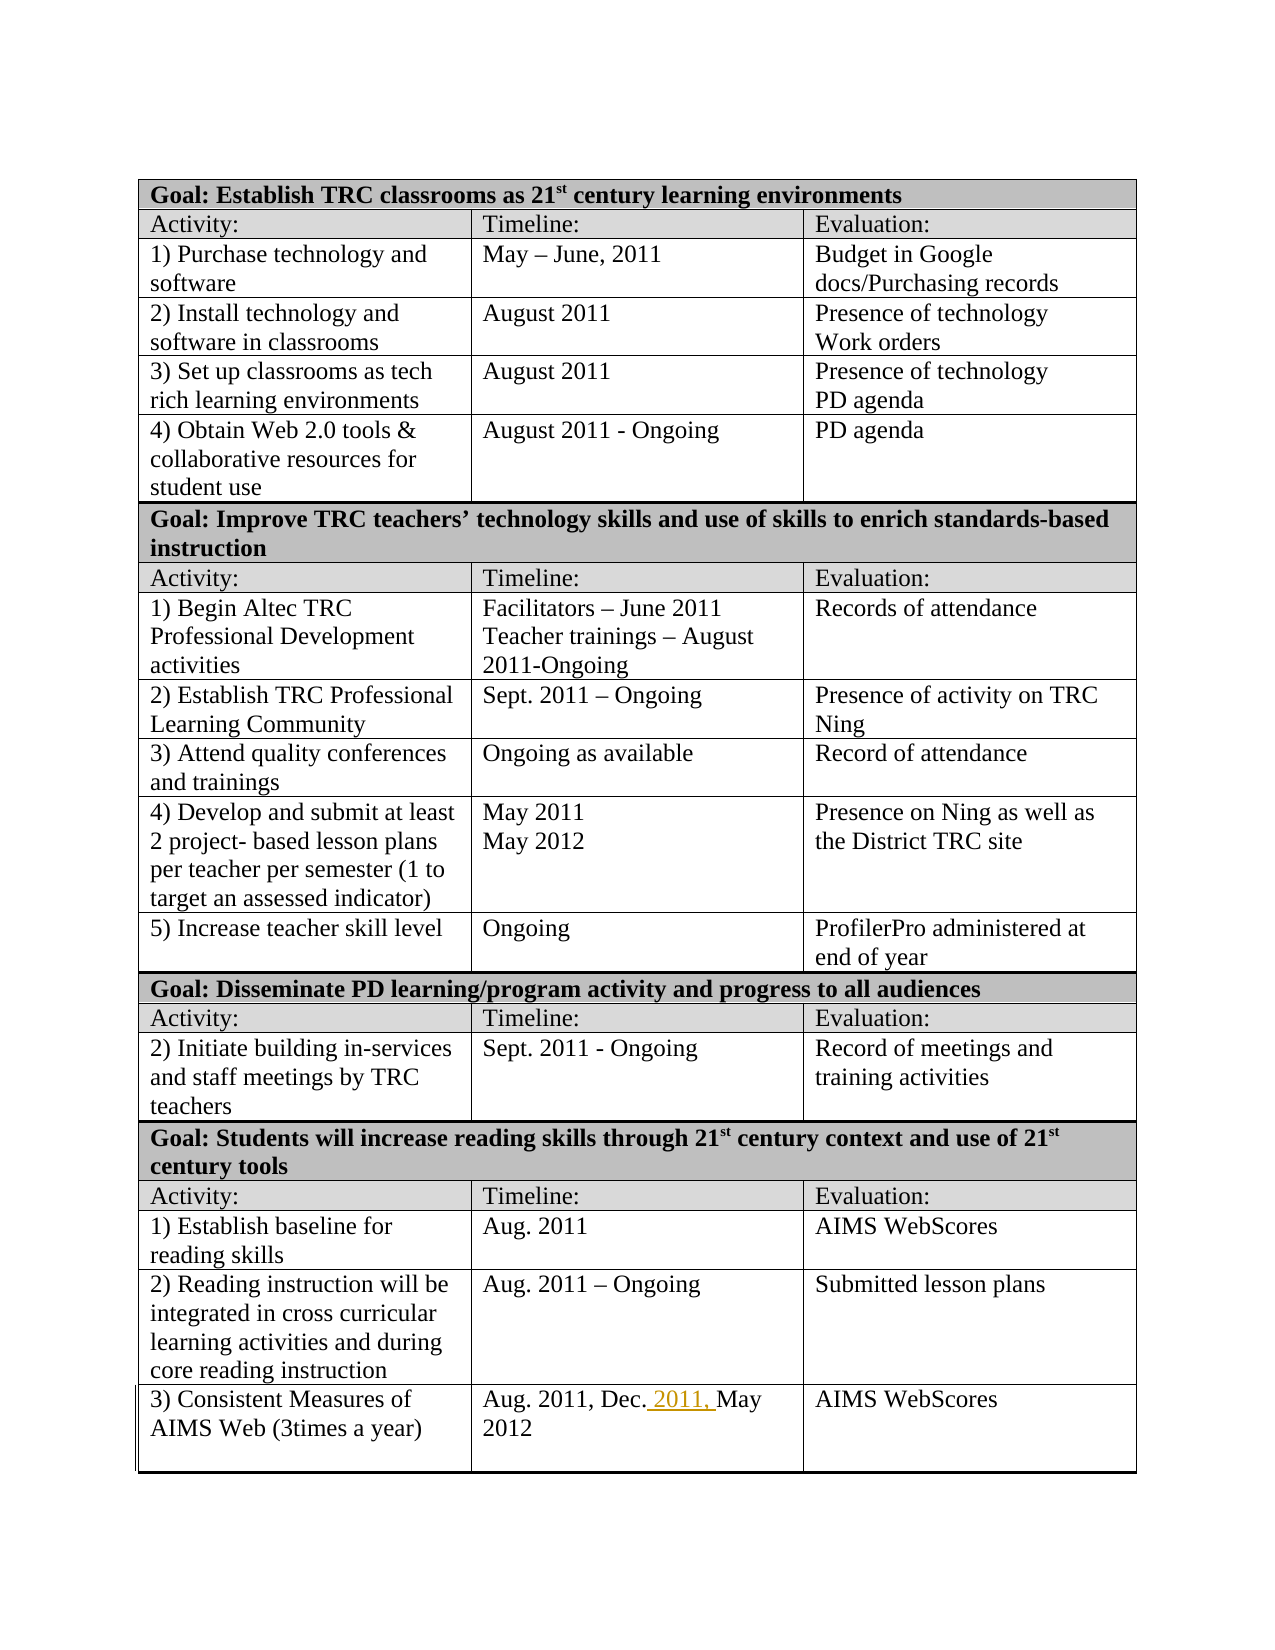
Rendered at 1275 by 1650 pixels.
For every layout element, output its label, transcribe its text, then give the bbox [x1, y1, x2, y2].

table_cell 1) Begin Altec TRC Professional Development activities [139, 593, 471, 679]
table_cell Timeline: [472, 210, 803, 238]
table_cell Evaluation: [804, 210, 1136, 238]
table_cell PD agenda [804, 415, 1136, 501]
table_cell Ongoing as available [472, 739, 803, 796]
table_cell Aug. 2011 – Ongoing [472, 1270, 803, 1384]
table_cell 4) Develop and submit at least 2 project- based lesson plans per teacher per semester (1 to target an assessed indicator) [139, 797, 471, 912]
table_cell Evaluation: [804, 563, 1136, 592]
table_cell AIMS WebScores [804, 1211, 1136, 1268]
table_cell Record of meetings and training activities [804, 1033, 1136, 1119]
table_cell Presence on Ning as well as the District TRC site [804, 797, 1136, 912]
table_cell August 2011 [472, 298, 803, 355]
table_cell Aug. 2011 [472, 1211, 803, 1268]
table_cell Evaluation: [804, 1181, 1136, 1210]
table_cell Aug. 2011, Dec.May 2012 [472, 1385, 803, 1471]
table_cell August 2011 [472, 356, 803, 414]
table_cell 4) Obtain Web 2.0 tools & collaborative resources for student use [139, 415, 471, 501]
table_cell 2) Install technology and software in classrooms [139, 298, 471, 355]
table_cell AIMS WebScores [804, 1385, 1136, 1471]
table_cell 5) Increase teacher skill level [139, 913, 471, 971]
table_cell Presence of activity on TRC Ning [804, 680, 1136, 737]
table_cell May – June, 2011 [472, 239, 803, 297]
table_cell Activity: [139, 1181, 471, 1210]
table_header Goal: Establish TRC classrooms as 21st century learning environments [139, 180, 1136, 208]
table_cell 3) Attend quality conferences and trainings [139, 739, 471, 796]
table_cell Activity: [139, 210, 471, 238]
table_cell Activity: [139, 563, 471, 592]
table_cell 1) Establish baseline for reading skills [139, 1211, 471, 1268]
table_cell August 2011 - Ongoing [472, 415, 803, 501]
table_cell Facilitators – June 2011 Teacher trainings – August 2011-Ongoing [472, 593, 803, 679]
table_cell 3) Consistent Measures of AIMS Web (3times a year) [139, 1385, 471, 1471]
table_cell Budget in Google docs/Purchasing records [804, 239, 1136, 297]
table_cell 1) Purchase technology and software [139, 239, 471, 297]
table_cell 2) Reading instruction will be integrated in cross curricular learning activities and during core reading instruction [139, 1270, 471, 1384]
table_cell Records of attendance [804, 593, 1136, 679]
table_cell Sept. 2011 - Ongoing [472, 1033, 803, 1119]
table_cell 3) Set up classrooms as tech rich learning environments [139, 356, 471, 414]
table_cell Evaluation: [804, 1004, 1136, 1032]
table_cell 2) Establish TRC Professional Learning Community [139, 680, 471, 737]
table_cell ProfilerPro administered at end of year [804, 913, 1136, 971]
table_cell Timeline: [472, 563, 803, 592]
table_cell 2) Initiate building in-services and staff meetings by TRC teachers [139, 1033, 471, 1119]
table_cell Sept. 2011 – Ongoing [472, 680, 803, 737]
table_cell Timeline: [472, 1181, 803, 1210]
table_cell Submitted lesson plans [804, 1270, 1136, 1384]
table_cell Presence of technology PD agenda [804, 356, 1136, 414]
table_cell Presence of technology Work orders [804, 298, 1136, 355]
table_cell Goal: Improve TRC teachers’ technology skills and use of skills to enrich standards-based instruction [139, 504, 1136, 562]
table_cell Record of attendance [804, 739, 1136, 796]
table_cell Timeline: [472, 1004, 803, 1032]
table_cell Activity: [139, 1004, 471, 1032]
table_cell Goal: Disseminate PD learning/program activity and progress to all audiences [139, 974, 1136, 1002]
table_cell Goal: Students will increase reading skills through 21st century context and use of 21st century tools [139, 1123, 1136, 1180]
table_cell May 2011 May 2012 [472, 797, 803, 912]
table_cell Ongoing [472, 913, 803, 971]
